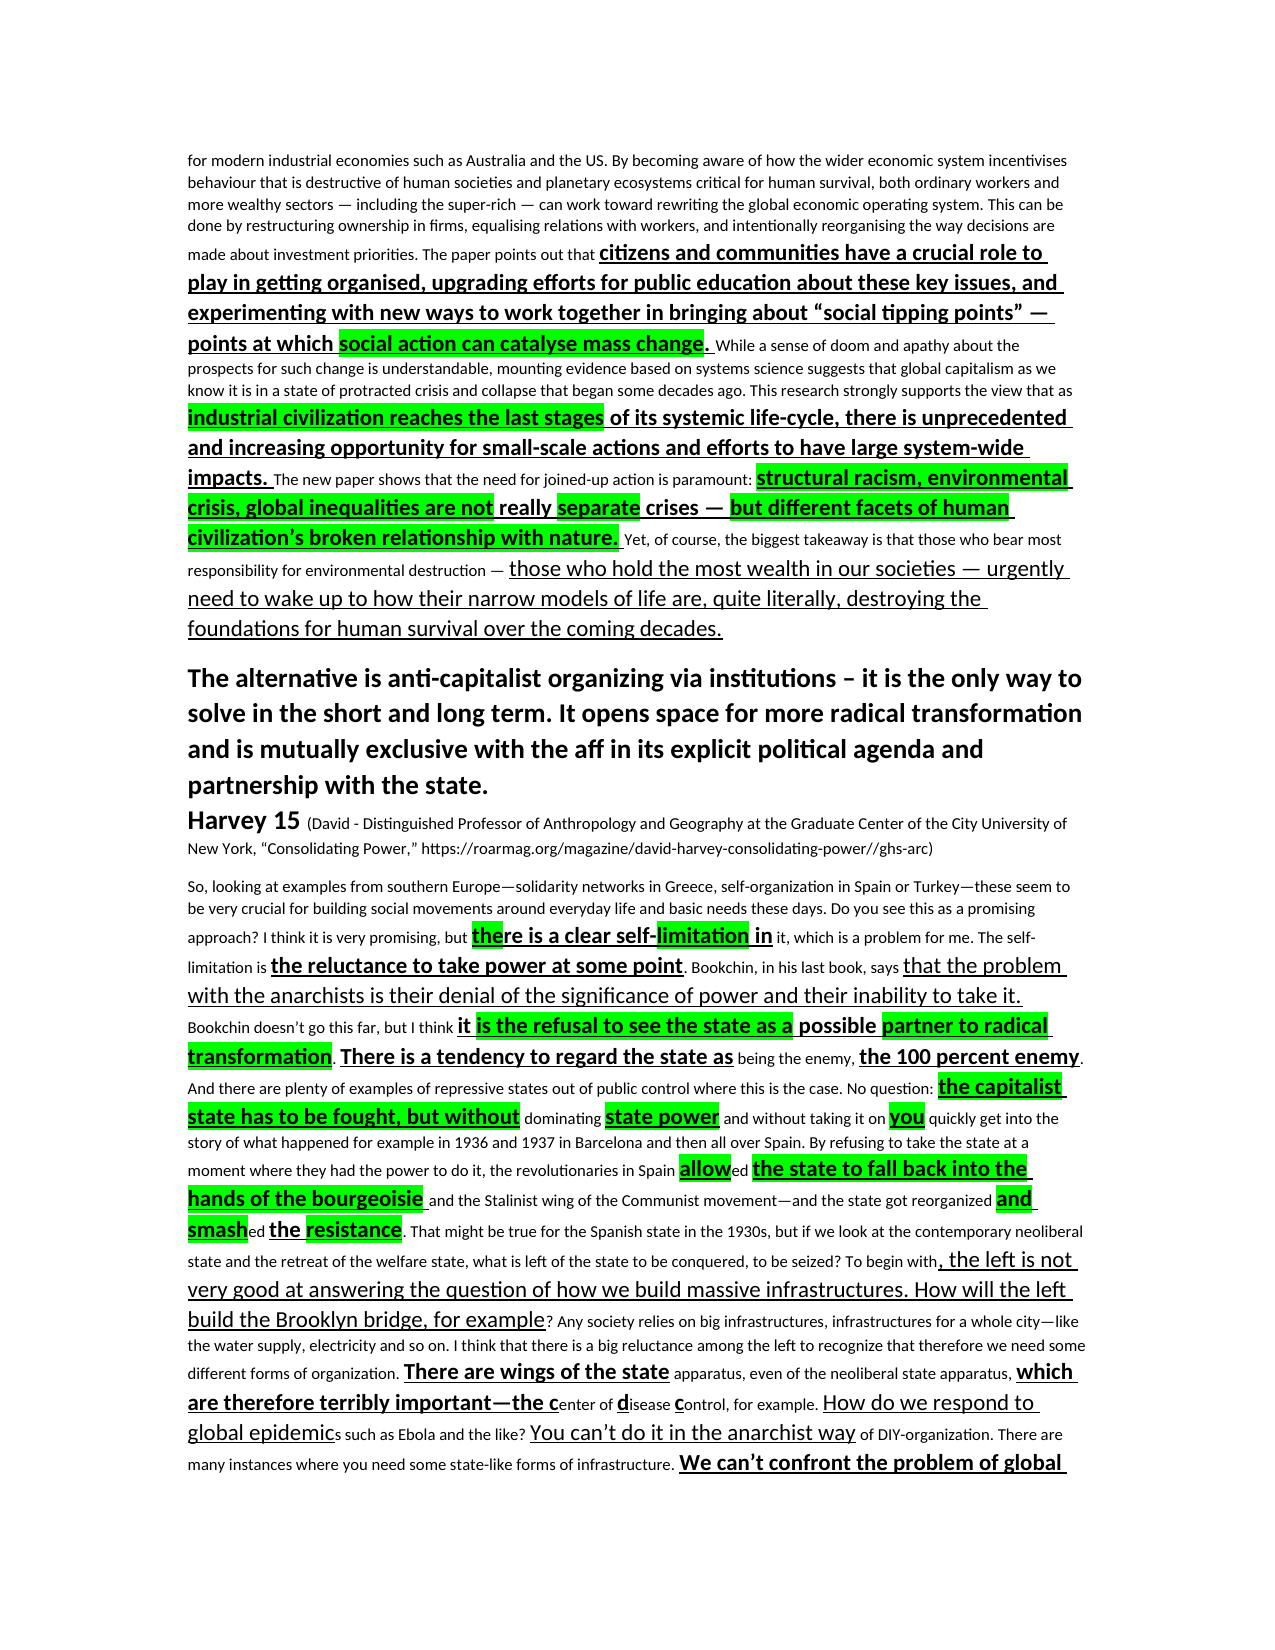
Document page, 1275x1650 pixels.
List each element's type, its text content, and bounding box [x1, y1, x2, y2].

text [187, 877, 1087, 1476]
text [187, 150, 1087, 642]
text Harvey 15 (David - Distinguished Professor of Anthropology and Geography at the Graduate Center of the City University of New York, “Consolidating Power,” https://roarmag.org/magazine/david-harvey-consolidating-power//ghs-arc) [187, 803, 1087, 858]
subtitle The alternative is anti-capitalist organizing via institutions – it is the only way to solve in the short and long term. It opens space for more radical transformation and is mutually exclusive with the aff in its explicit political agenda and partnership with the state. [187, 661, 1087, 801]
